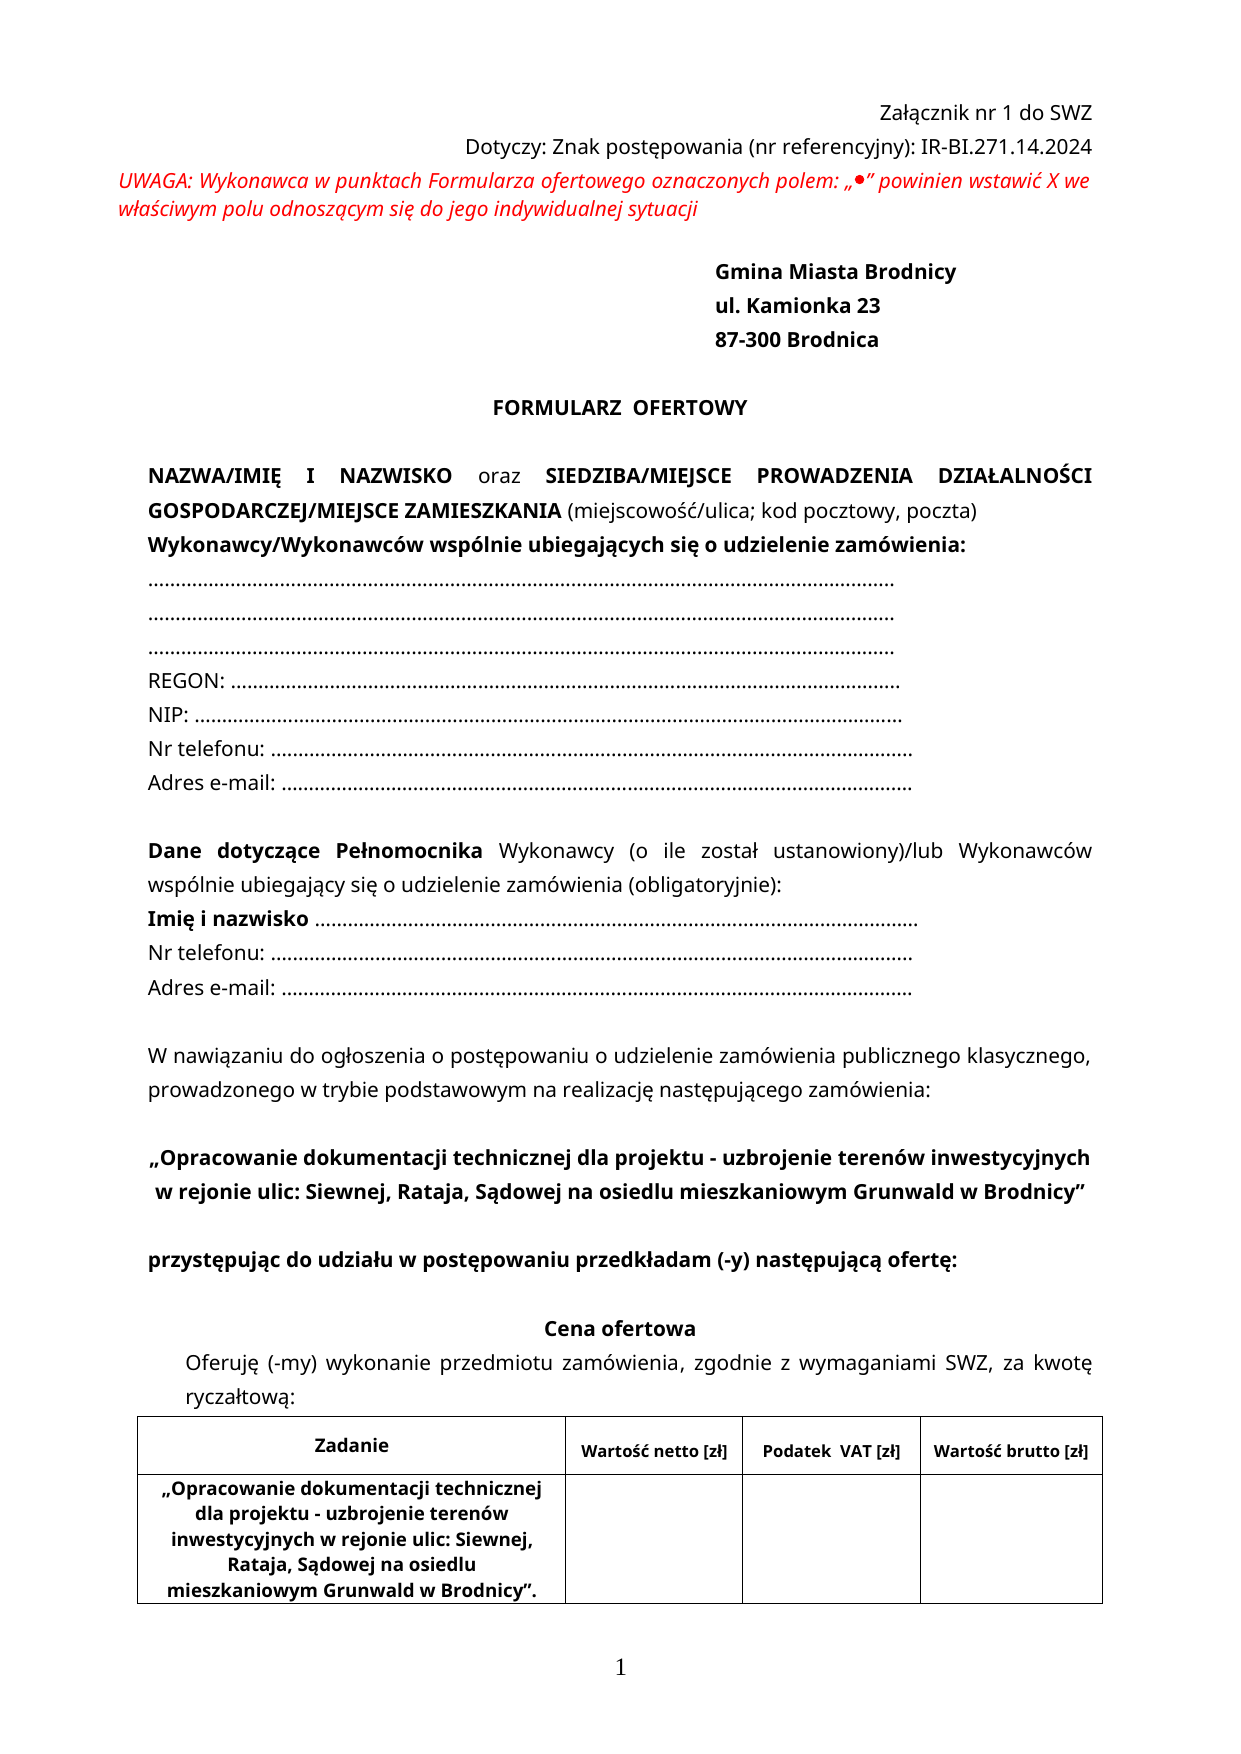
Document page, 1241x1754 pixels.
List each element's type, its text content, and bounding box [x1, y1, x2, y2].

text Adres e-mail: ……………………………………………………………………………………………………. [148, 973, 1092, 1001]
text W nawiązaniu do ogłoszenia o postępowaniu o udzielenie zamówienia publicznego klasycznego, prowadzonego w trybie podstawowym na realizację następującego zamówienia: [148, 1041, 1092, 1103]
text ………………………………………………………………..…………………………………………………….. [148, 632, 1092, 660]
text ………………………………………………………………..…………………………………………………….. [148, 564, 1092, 592]
text „Opracowanie dokumentacji technicznej dla projektu - uzbrojenie terenów inwestycyjnych w rejonie ulic: Siewnej, Rataja, Sądowej na osiedlu mieszkaniowym Grunwald w Brodnicy” [148, 1143, 1092, 1205]
table_cell [743, 1475, 920, 1602]
table_cell [566, 1475, 742, 1602]
text Oferuję (-my) wykonanie przedmiotu zamówienia, zgodnie z wymaganiami SWZ, za kwotę ryczałtową: [185, 1348, 1092, 1410]
text REGON: ………………………………………………………………………………………………………….. [148, 666, 1092, 694]
text Cena ofertowa [148, 1314, 1092, 1342]
text Imię i nazwisko ………………..……………………………………………………………………………… [148, 904, 1092, 933]
text UWAGA: Wykonawca w punktach Formularza ofertowego oznaczonych polem: „” powinien wstawić X we właściwym polu odnoszącym się do jego indywidualnej sytuacji [118, 166, 1092, 223]
text przystępując do udziału w postępowaniu przedkładam (-y) następującą ofertę: [148, 1245, 1092, 1273]
text Nr telefonu: ….………………………………………………………………………………………………….. [148, 734, 1092, 763]
text ………………………………………………………………..…………………………………………………….. [148, 598, 1092, 626]
text Adres e-mail: ……………………………………………………………………………………………………. [148, 768, 1092, 797]
text Dotyczy: Znak postępowania (nr referencyjny): IR-BI.271.14.2024 [148, 132, 1092, 160]
table_header Podatek VAT [zł] [743, 1417, 920, 1474]
table_cell „Opracowanie dokumentacji technicznej dla projektu - uzbrojenie terenów inwestycyjnych w rejonie ulic: Siewnej, Rataja, Sądowej na osiedlu mieszkaniowym Grunwald w Brodnicy”. [138, 1475, 565, 1602]
text Załącznik nr 1 do SWZ [148, 98, 1092, 126]
text NAZWA/IMIĘ I NAZWISKO oraz SIEDZIBA/MIEJSCE PROWADZENIA DZIAŁALNOŚCI GOSPODARCZEJ/MIEJSCE ZAMIESZKANIA (miejscowość/ulica; kod pocztowy, poczta) [148, 462, 1092, 524]
text FORMULARZ OFERTOWY [148, 393, 1092, 422]
table_header Wartość brutto [zł] [921, 1417, 1102, 1474]
text ul. Kamionka 23 [148, 291, 1092, 320]
text NIP: ………………………………………………………………………………………………………………… [148, 700, 1092, 728]
table_header Zadanie [138, 1417, 565, 1474]
text 87-300 Brodnica [148, 325, 1092, 354]
text Wykonawcy/Wykonawców wspólnie ubiegających się o udzielenie zamówienia: [148, 530, 1092, 558]
text Dane dotyczące Pełnomocnika Wykonawcy (o ile został ustanowiony)/lub Wykonawców wspólnie ubiegający się o udzielenie zamówienia (obligatoryjnie): [148, 836, 1092, 899]
text Gmina Miasta Brodnicy [148, 257, 1092, 286]
table_cell [921, 1475, 1102, 1602]
table_header Wartość netto [zł] [566, 1417, 742, 1474]
text Nr telefonu: ….………………………………………………………………………………………………….. [148, 938, 1092, 967]
